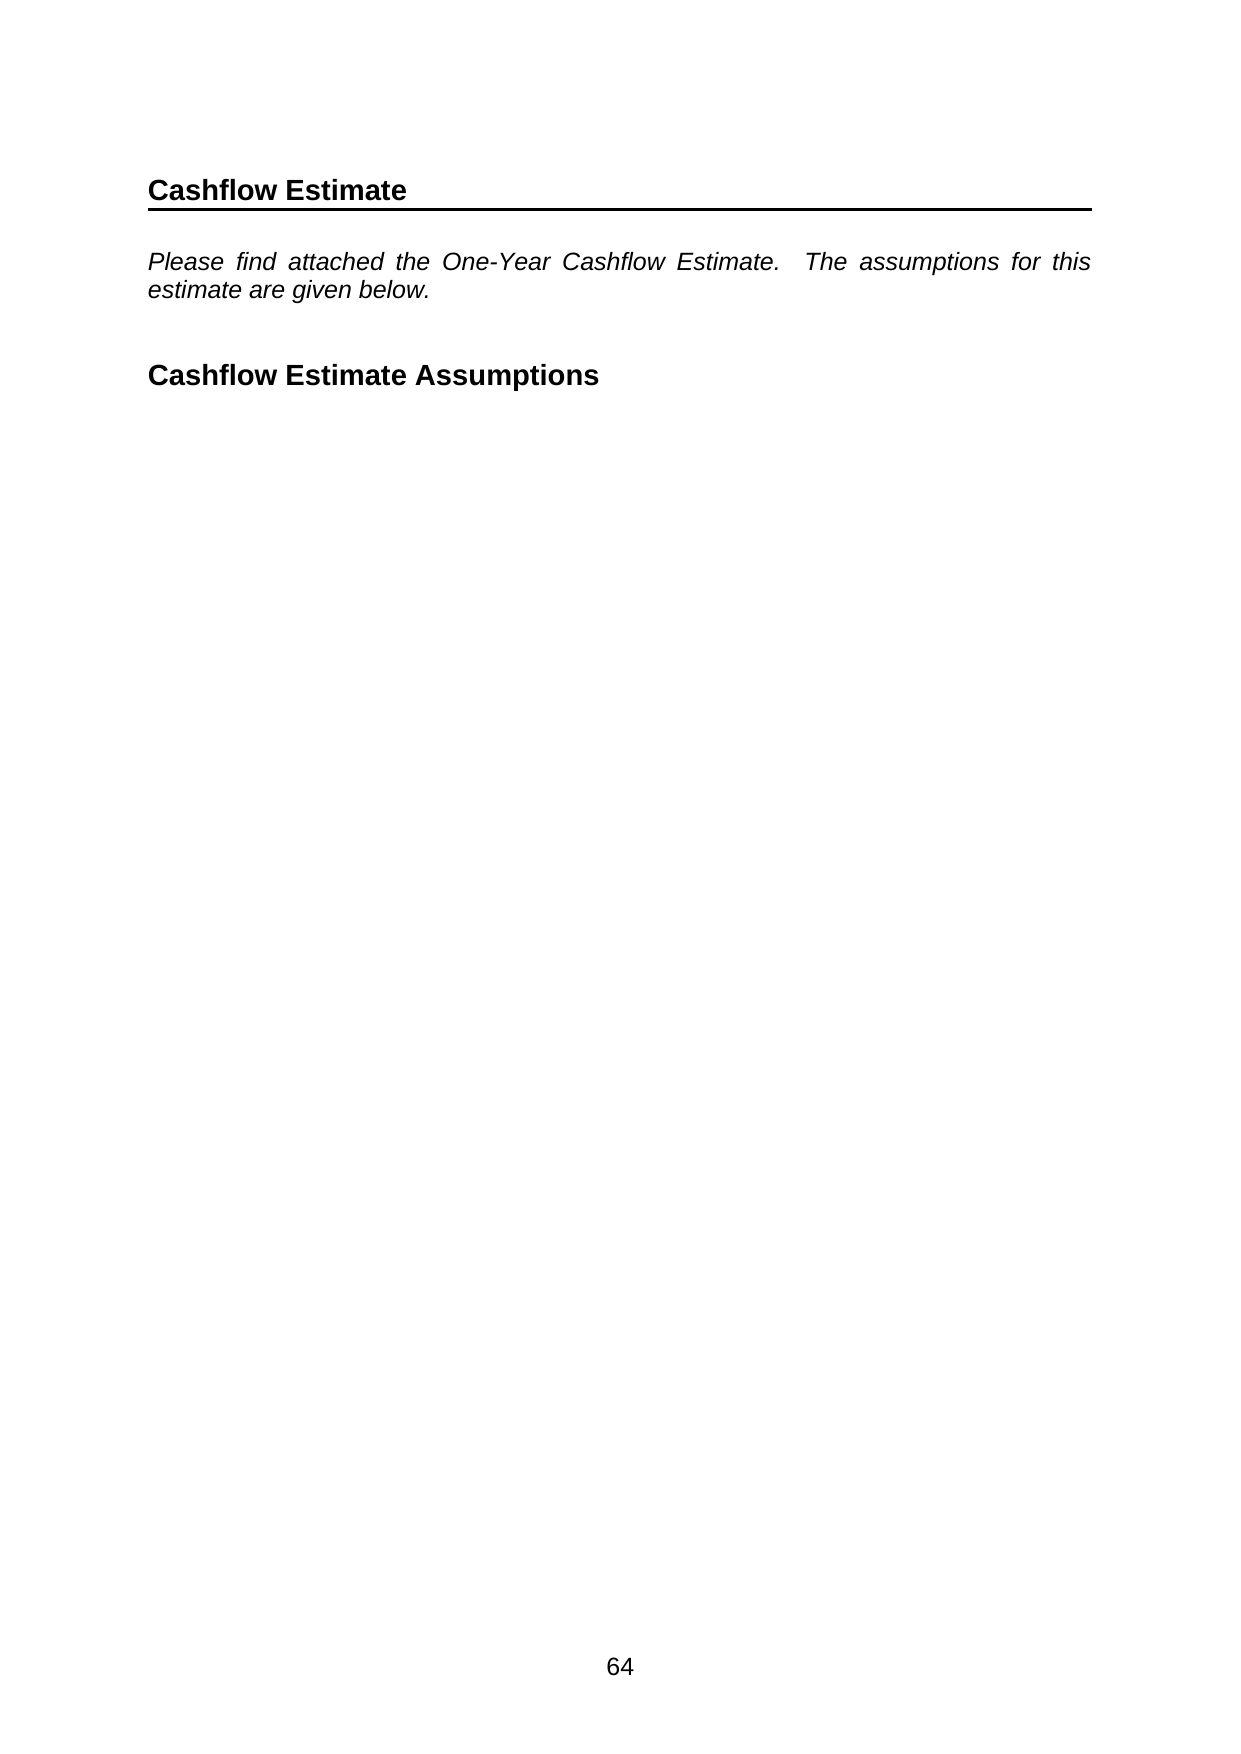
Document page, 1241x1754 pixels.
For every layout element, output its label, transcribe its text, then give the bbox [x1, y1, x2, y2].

text Please find attached the One-Year Cashflow Estimate. The assumptions for this estimate are given below. [148, 246, 1092, 304]
subtitle Cashflow Estimate Assumptions [148, 358, 1092, 391]
subtitle Cashflow Estimate [148, 173, 1092, 208]
